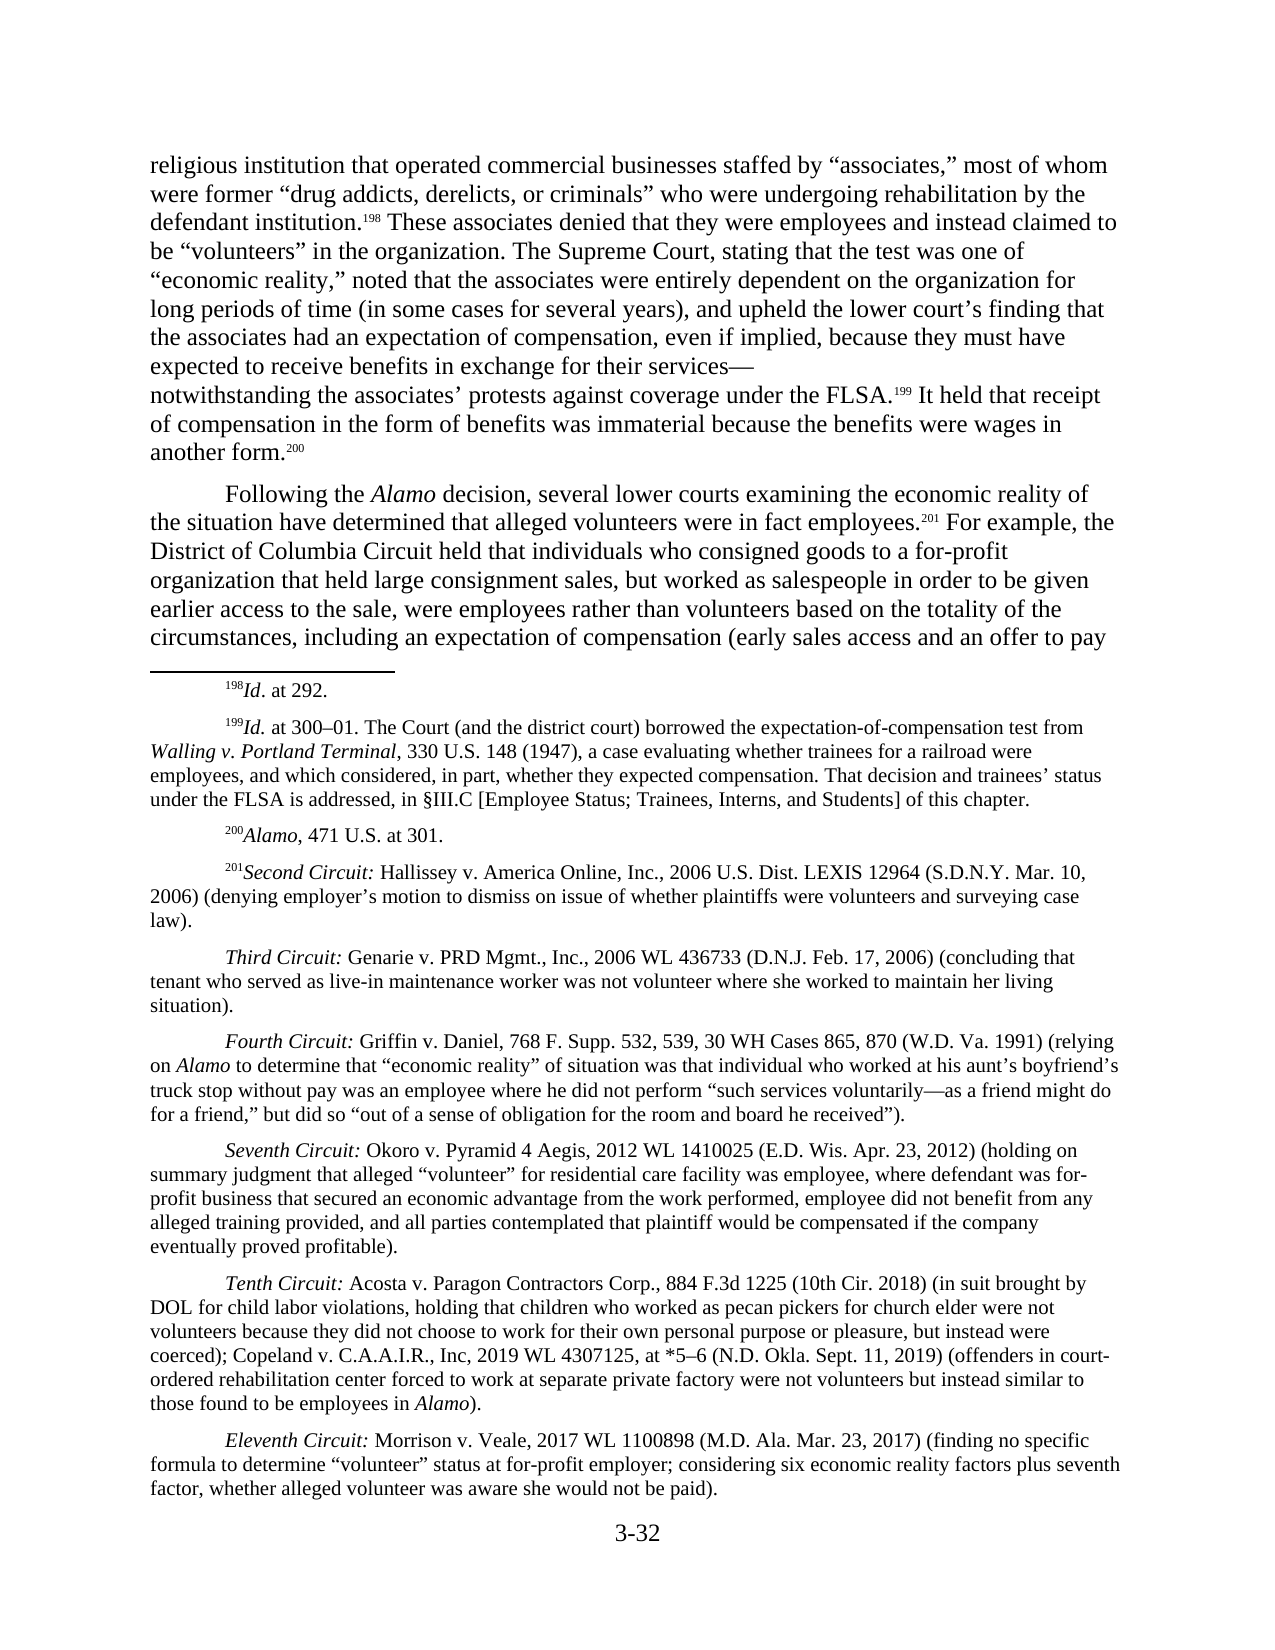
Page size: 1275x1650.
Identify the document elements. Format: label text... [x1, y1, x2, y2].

text Following the Alamo decision, several lower courts examining the economic reality of the situation have determined that alleged volunteers were in fact employees. For example, the District of Columbia Circuit held that individuals who consigned goods to a for-profit organization that held large consignment sales, but worked as salespeople in order to be given earlier access to the sale, were employees rather than volunteers based on the totality of the circumstances, including an expectation of compensation (early sales access and an offer to pay $8 per hour if early sales access was not available) for their services, the degree of control exercised by the putative employer, and the fact that their work was integral to the putative employer’s business. [150, 479, 1125, 651]
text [150, 150, 1125, 466]
